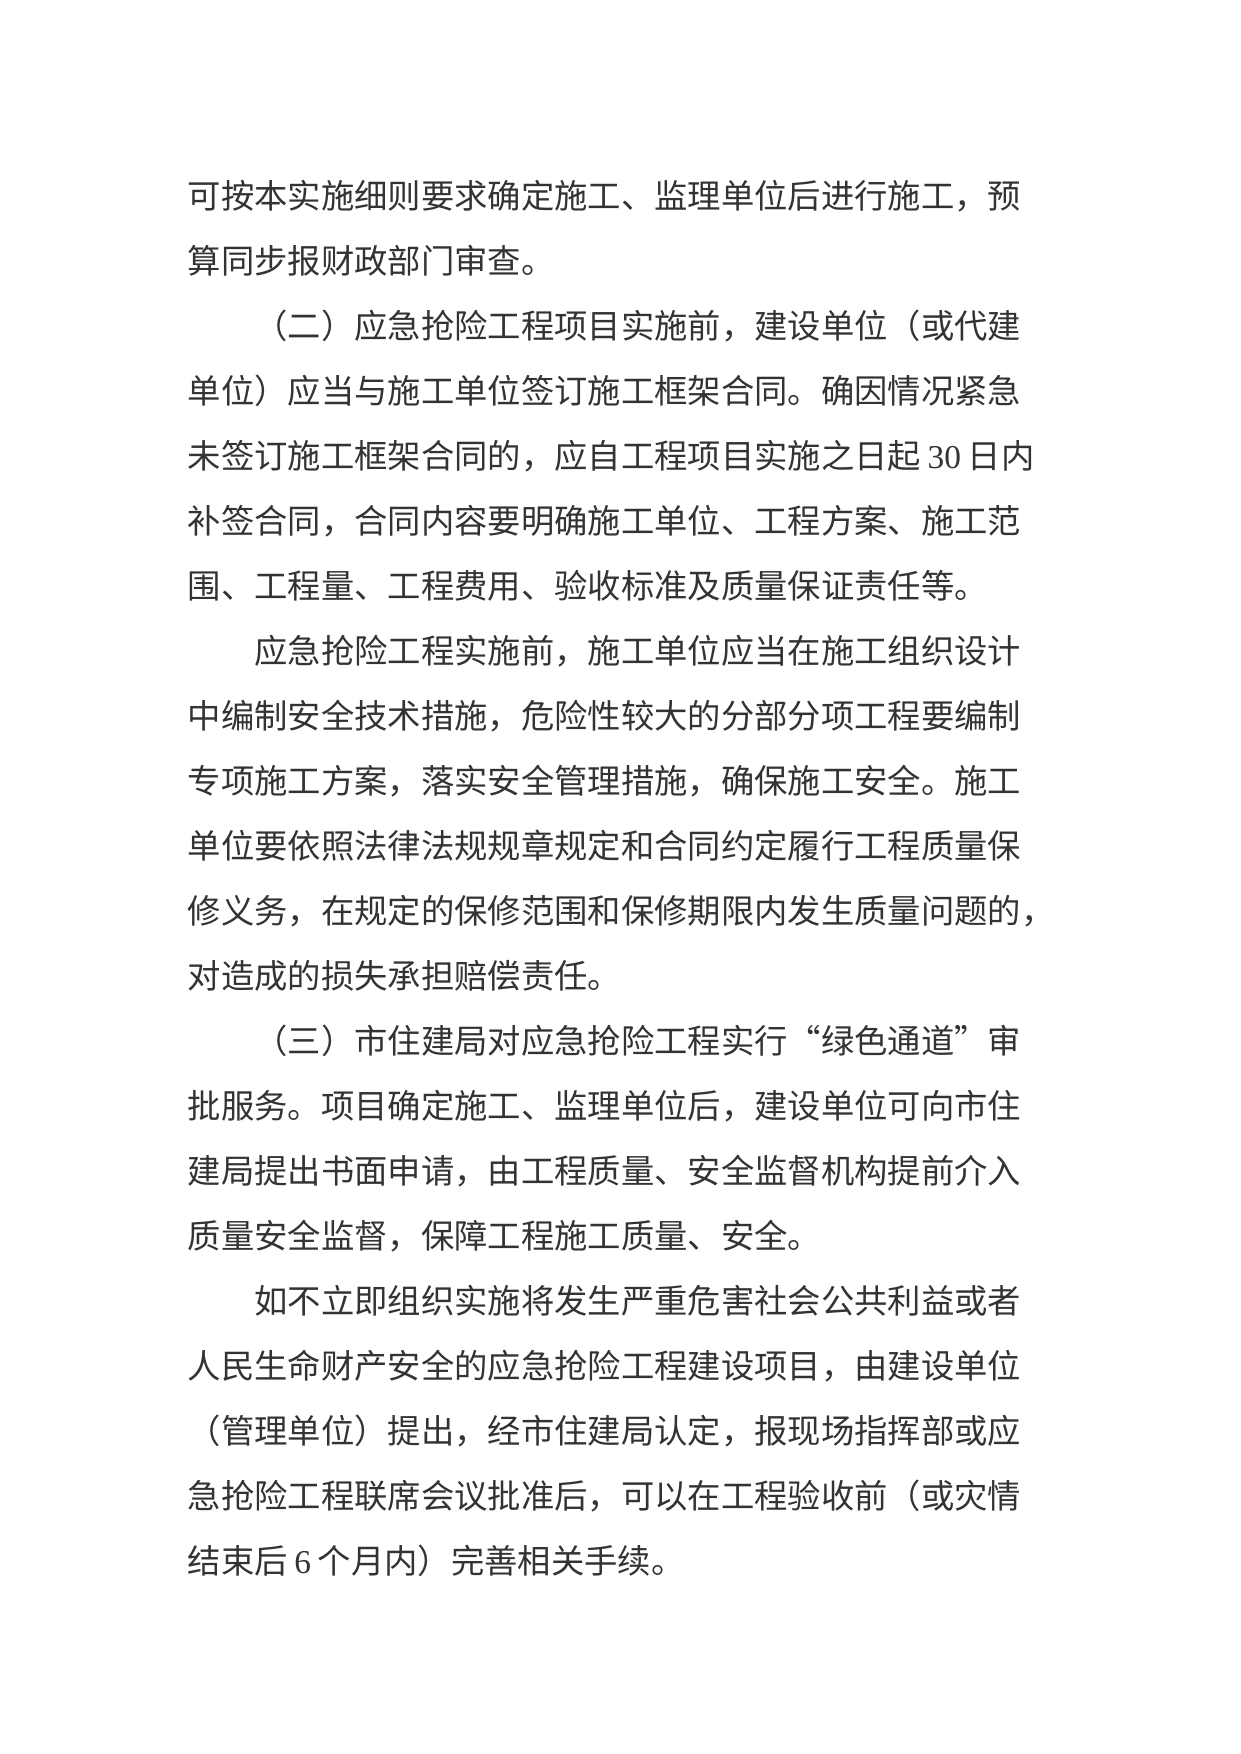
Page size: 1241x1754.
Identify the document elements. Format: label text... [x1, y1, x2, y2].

text （三）市住建局对应急抢险工程实行“绿色通道”审批服务。项目确定施工、监理单位后，建设单位可向市住建局提出书面申请，由工程质量、安全监督机构提前介入质量安全监督，保障工程施工质量、安全。 [187, 1007, 1053, 1267]
text 如不立即组织实施将发生严重危害社会公共利益或者人民生命财产安全的应急抢险工程建设项目，由建设单位（管理单位）提出，经市住建局认定，报现场指挥部或应急抢险工程联席会议批准后，可以在工程验收前（或灾情结束后6个月内）完善相关手续。 [187, 1267, 1053, 1592]
text 应急抢险工程实施前，施工单位应当在施工组织设计中编制安全技术措施，危险性较大的分部分项工程要编制专项施工方案，落实安全管理措施，确保施工安全。施工单位要依照法律法规规章规定和合同约定履行工程质量保修义务，在规定的保修范围和保修期限内发生质量问题的，对造成的损失承担赔偿责任。 [187, 617, 1053, 1007]
text （二）应急抢险工程项目实施前，建设单位（或代建单位）应当与施工单位签订施工框架合同。确因情况紧急未签订施工框架合同的，应自工程项目实施之日起30日内补签合同，合同内容要明确施工单位、工程方案、施工范围、工程量、工程费用、验收标准及质量保证责任等。 [187, 292, 1053, 617]
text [187, 162, 1053, 292]
